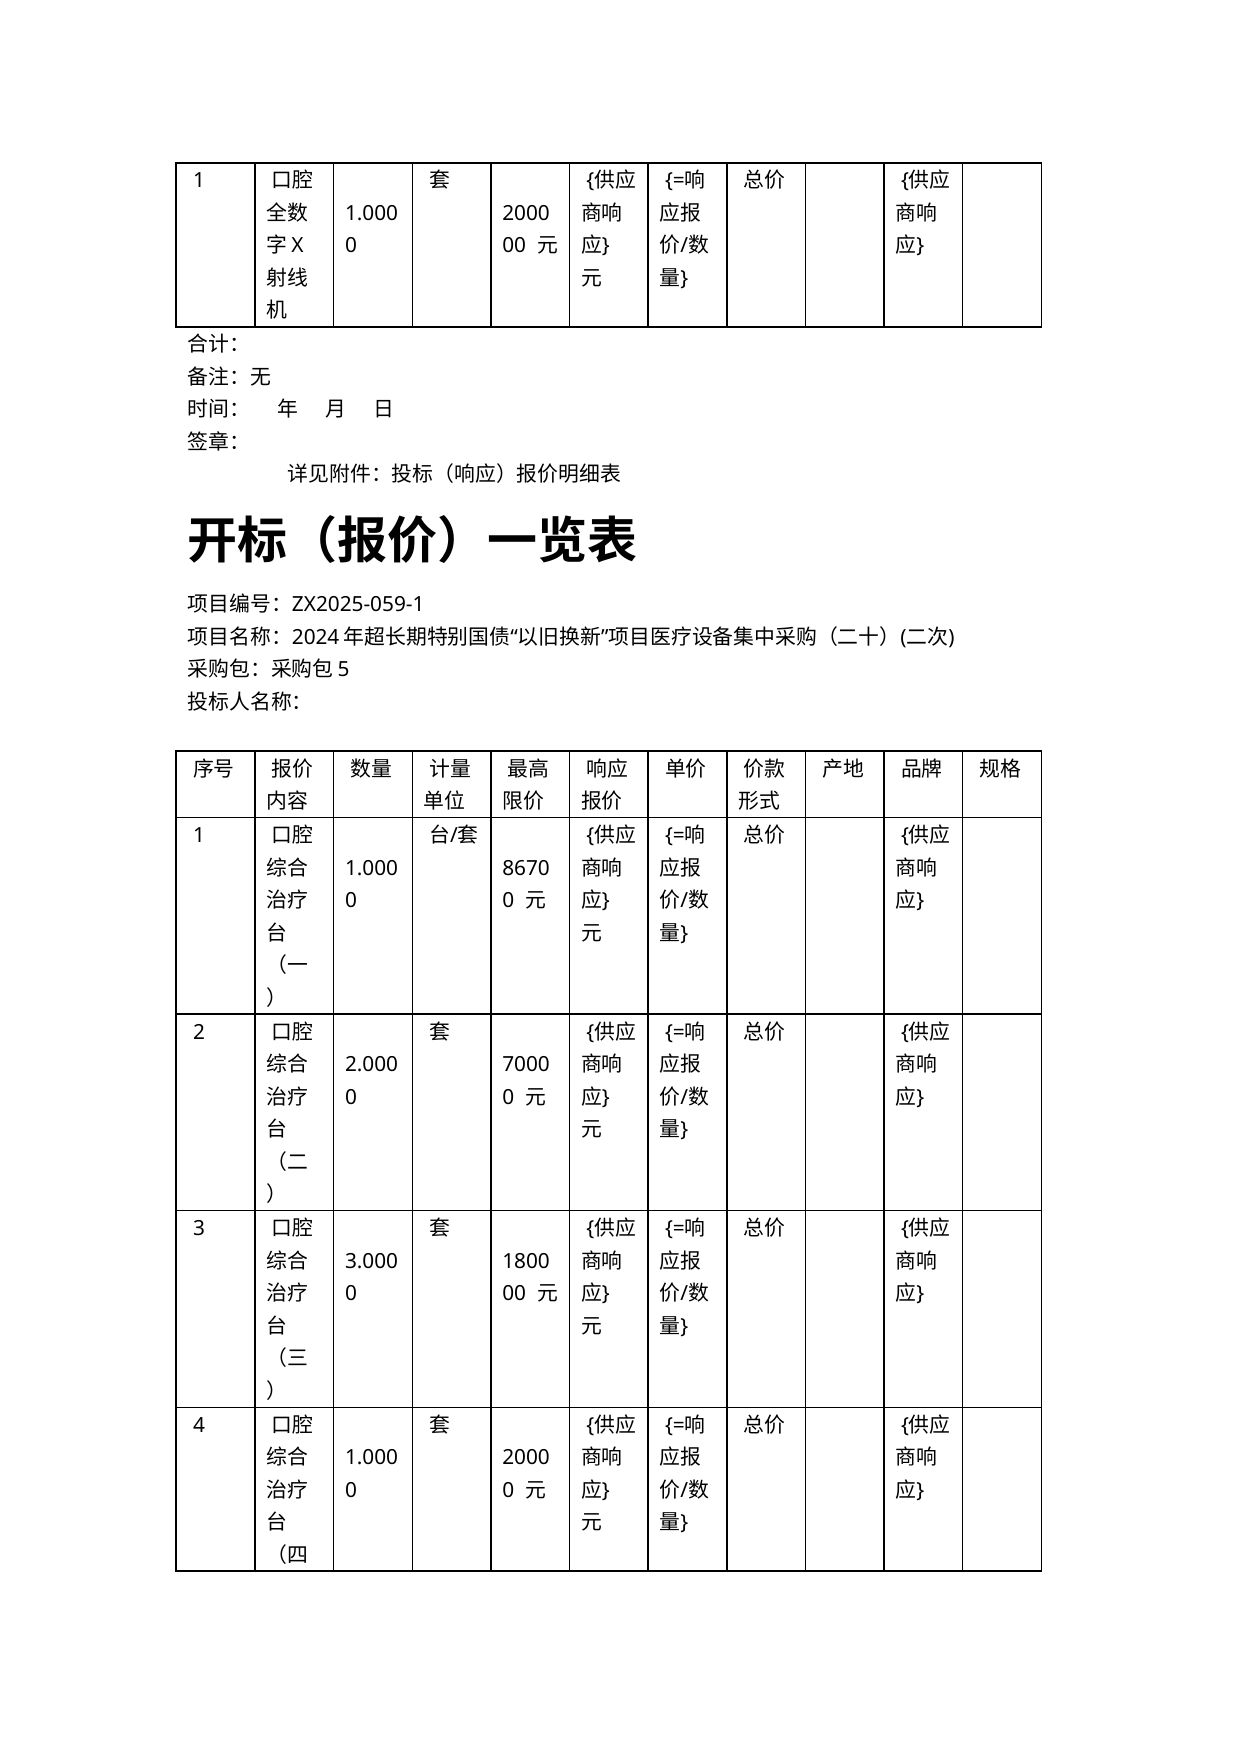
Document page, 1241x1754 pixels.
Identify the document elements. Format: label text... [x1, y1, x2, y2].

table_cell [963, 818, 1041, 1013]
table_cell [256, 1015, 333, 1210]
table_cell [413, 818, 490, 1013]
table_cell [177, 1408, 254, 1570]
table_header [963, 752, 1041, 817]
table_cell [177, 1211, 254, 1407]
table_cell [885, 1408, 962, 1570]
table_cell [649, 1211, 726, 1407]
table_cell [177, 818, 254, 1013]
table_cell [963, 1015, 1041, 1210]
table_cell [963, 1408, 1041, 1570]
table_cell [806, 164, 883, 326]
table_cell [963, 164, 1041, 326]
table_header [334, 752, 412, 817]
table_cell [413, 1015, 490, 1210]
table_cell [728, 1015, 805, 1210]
text 合计： [187, 328, 1053, 360]
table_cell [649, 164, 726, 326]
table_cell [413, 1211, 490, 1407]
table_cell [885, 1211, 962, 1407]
text 开标（报价）一览表 [187, 490, 1053, 588]
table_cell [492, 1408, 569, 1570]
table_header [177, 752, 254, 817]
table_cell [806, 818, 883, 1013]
text 项目名称：2024年超长期特别国债“以旧换新”项目医疗设备集中采购（二十）(二次) [187, 620, 1053, 653]
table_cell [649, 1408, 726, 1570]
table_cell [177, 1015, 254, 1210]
text 时间： 年 月 日 [187, 393, 1053, 425]
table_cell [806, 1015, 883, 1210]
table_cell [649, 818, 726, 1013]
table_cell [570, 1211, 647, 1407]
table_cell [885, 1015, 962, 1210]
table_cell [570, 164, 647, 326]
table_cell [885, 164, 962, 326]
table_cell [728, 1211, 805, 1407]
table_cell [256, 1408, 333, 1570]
text 签章： [187, 425, 1053, 458]
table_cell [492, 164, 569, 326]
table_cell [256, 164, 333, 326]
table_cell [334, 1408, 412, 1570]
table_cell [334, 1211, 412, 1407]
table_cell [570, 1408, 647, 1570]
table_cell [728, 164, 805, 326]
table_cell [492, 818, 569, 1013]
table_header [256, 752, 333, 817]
text 项目编号：ZX2025-059-1 [187, 588, 1053, 620]
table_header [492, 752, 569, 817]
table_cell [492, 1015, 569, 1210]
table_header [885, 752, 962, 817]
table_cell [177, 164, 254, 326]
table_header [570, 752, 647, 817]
text 详见附件：投标（响应）报价明细表 [187, 458, 1053, 490]
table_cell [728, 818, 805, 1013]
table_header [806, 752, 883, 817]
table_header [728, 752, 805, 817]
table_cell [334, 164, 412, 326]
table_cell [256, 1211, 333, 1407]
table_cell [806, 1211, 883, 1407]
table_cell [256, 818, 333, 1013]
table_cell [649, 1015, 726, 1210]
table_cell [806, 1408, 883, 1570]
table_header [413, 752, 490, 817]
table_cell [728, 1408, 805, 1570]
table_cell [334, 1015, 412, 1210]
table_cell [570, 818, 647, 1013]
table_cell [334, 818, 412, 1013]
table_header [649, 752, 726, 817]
text 采购包：采购包5 [187, 653, 1053, 685]
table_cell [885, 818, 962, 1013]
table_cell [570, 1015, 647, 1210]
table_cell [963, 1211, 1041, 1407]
text 投标人名称： [187, 685, 1053, 718]
text 备注：无 [187, 360, 1053, 393]
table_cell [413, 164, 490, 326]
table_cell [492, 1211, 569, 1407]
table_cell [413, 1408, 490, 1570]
